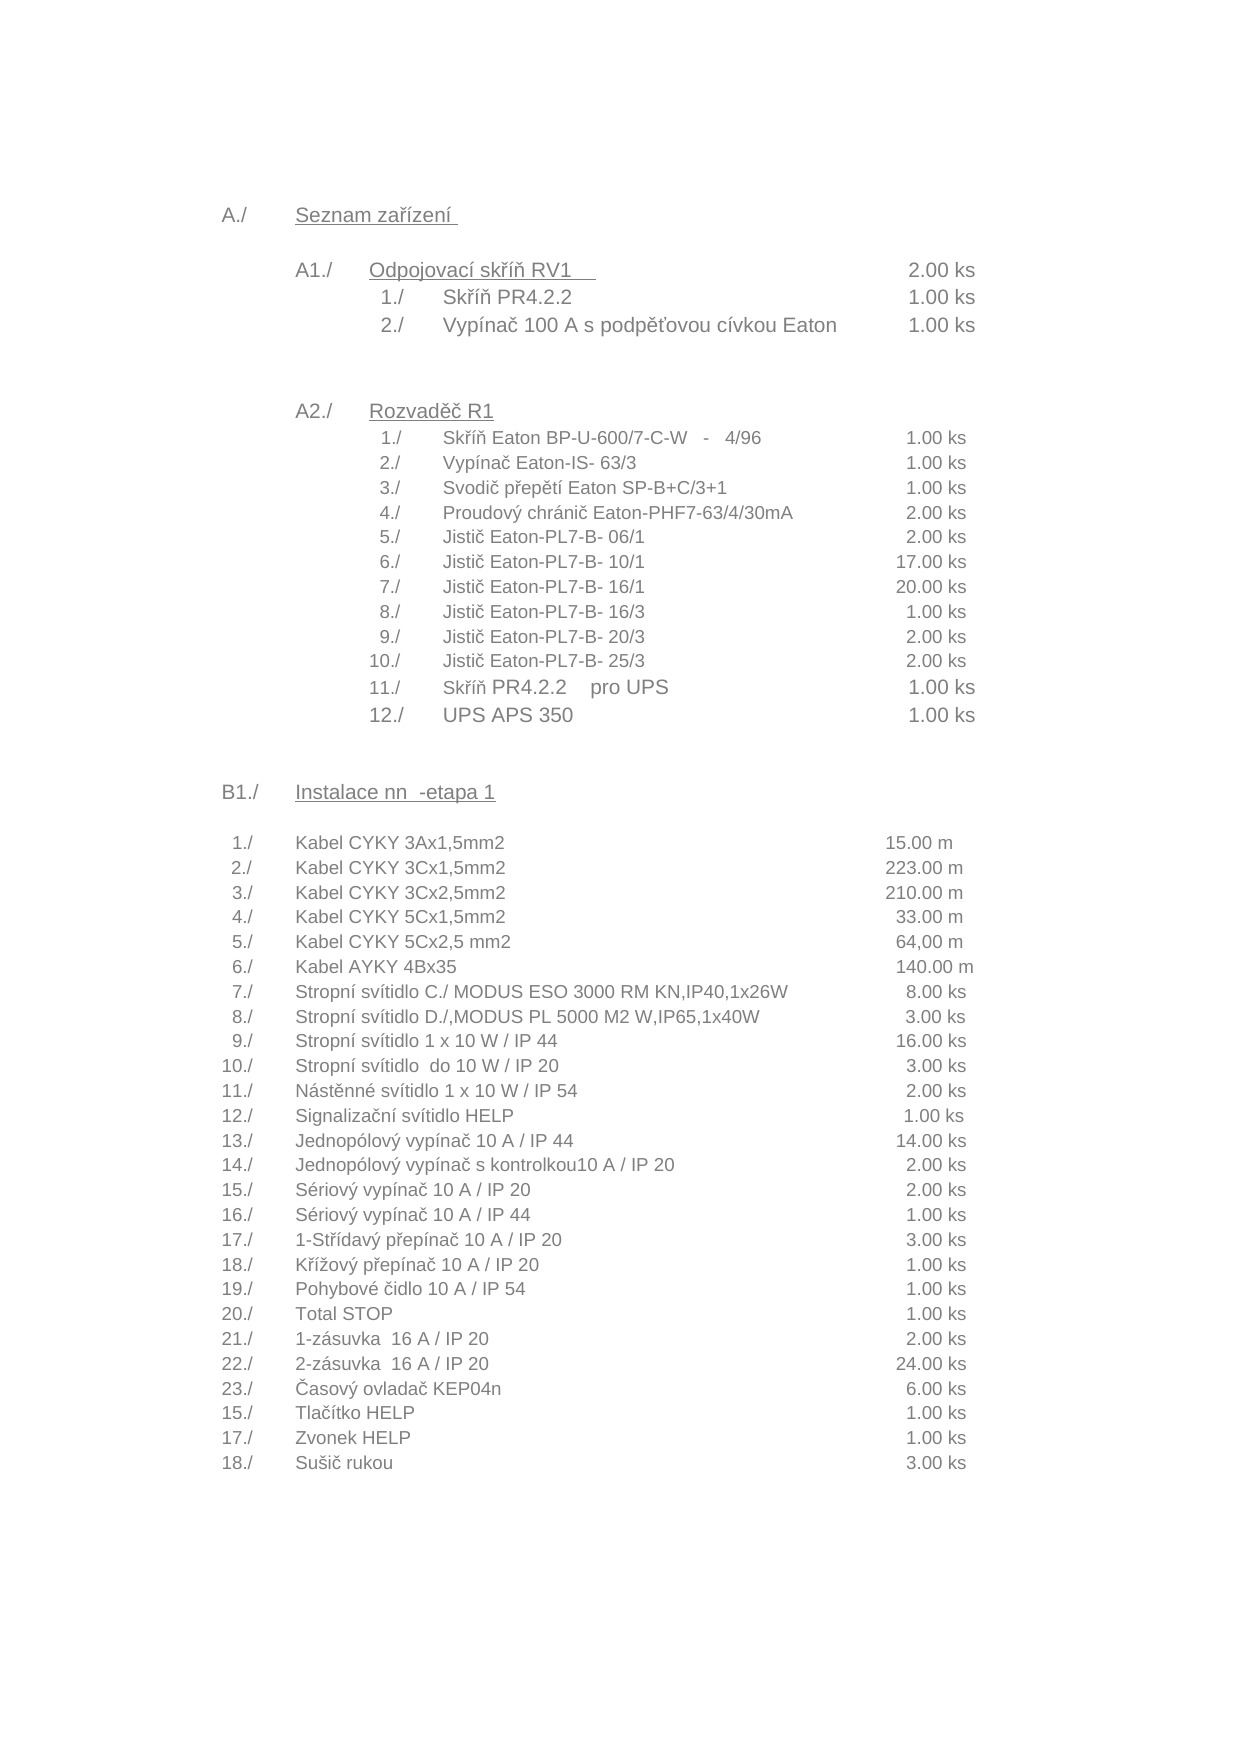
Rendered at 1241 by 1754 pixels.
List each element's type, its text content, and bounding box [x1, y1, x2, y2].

text B1./ Instalace nn -etapa 1 [148, 779, 1092, 803]
text 1./ Skříň Eaton BP-U-600/7-C-W - 4/96 1.00 ks [148, 427, 1092, 448]
text A./ Seznam zařízení [148, 203, 1092, 227]
text 13./ Jednopólový vypínač 10 A / IP 44 14.00 ks [148, 1129, 1092, 1151]
text 12./ UPS APS 350 1.00 ks [148, 702, 1092, 726]
text 19./ Pohybové čidlo 10 A / IP 54 1.00 ks [148, 1278, 1092, 1300]
text A2./ Rozvaděč R1 [148, 399, 1092, 423]
text 3./ Kabel CYKY 3Cx2,5mm2 210.00 m [148, 881, 1092, 903]
text 5./ Kabel CYKY 5Cx2,5 mm2 64,00 m [148, 931, 1092, 953]
text 7./ Jistič Eaton-PL7-B- 16/1 20.00 ks [148, 576, 1092, 597]
text 11./ Skříň PR4.2.2 pro UPS 1.00 ks [148, 675, 1092, 699]
text 7./ Stropní svítidlo C./ MODUS ESO 3000 RM KN,IP40,1x26W 8.00 ks [148, 981, 1092, 1002]
text 15./ Sériový vypínač 10 A / IP 20 2.00 ks [148, 1179, 1092, 1201]
text 18./ Sušič rukou 3.00 ks [148, 1452, 1092, 1473]
text 15./ Tlačítko HELP 1.00 ks [148, 1402, 1092, 1424]
text 23./ Časový ovladač KEP04n 6.00 ks [148, 1377, 1092, 1399]
text 5./ Jistič Eaton-PL7-B- 06/1 2.00 ks [148, 526, 1092, 548]
text 14./ Jednopólový vypínač s kontrolkou10 A / IP 20 2.00 ks [148, 1154, 1092, 1176]
text 16./ Sériový vypínač 10 A / IP 44 1.00 ks [148, 1204, 1092, 1225]
text 6./ Jistič Eaton-PL7-B- 10/1 17.00 ks [148, 551, 1092, 573]
text 18./ Křížový přepínač 10 A / IP 20 1.00 ks [148, 1253, 1092, 1275]
text 4./ Kabel CYKY 5Cx1,5mm2 33.00 m [148, 906, 1092, 928]
text 9./ Stropní svítidlo 1 x 10 W / IP 44 16.00 ks [148, 1030, 1092, 1052]
text 10./ Jistič Eaton-PL7-B- 25/3 2.00 ks [148, 650, 1092, 672]
text 22./ 2-zásuvka 16 A / IP 20 24.00 ks [148, 1352, 1092, 1374]
text 2./ Kabel CYKY 3Cx1,5mm2 223.00 m [231, 857, 1092, 878]
text 2./ Vypínač 100 A s podpěťovou cívkou Eaton 1.00 ks [148, 313, 1092, 337]
text 11./ Nástěnné svítidlo 1 x 10 W / IP 54 2.00 ks [148, 1080, 1092, 1101]
text 4./ Proudový chránič Eaton-PHF7-63/4/30mA 2.00 ks [148, 501, 1092, 523]
text 17./ Zvonek HELP 1.00 ks [148, 1427, 1092, 1448]
text 8./ Stropní svítidlo D./,MODUS PL 5000 M2 W,IP65,1x40W 3.00 ks [148, 1005, 1092, 1027]
text 2./ Vypínač Eaton-IS- 63/3 1.00 ks [148, 452, 1092, 473]
text A1./ Odpojovací skříň RV1 2.00 ks [148, 258, 1092, 282]
text 9./ Jistič Eaton-PL7-B- 20/3 2.00 ks [148, 625, 1092, 647]
text 1./ Skříň PR4.2.2 1.00 ks [148, 285, 1092, 309]
text 17./ 1-Střídavý přepínač 10 A / IP 20 3.00 ks [148, 1228, 1092, 1250]
text 10./ Stropní svítidlo do 10 W / IP 20 3.00 ks [148, 1055, 1092, 1077]
text 6./ Kabel AYKY 4Bx35 140.00 m [148, 956, 1092, 977]
text 1./ Kabel CYKY 3Ax1,5mm2 15.00 m [148, 832, 1092, 853]
text 20./ Total STOP 1.00 ks [148, 1303, 1092, 1324]
text 21./ 1-zásuvka 16 A / IP 20 2.00 ks [148, 1328, 1092, 1349]
text 3./ Svodič přepětí Eaton SP-B+C/3+1 1.00 ks [148, 477, 1092, 498]
text 8./ Jistič Eaton-PL7-B- 16/3 1.00 ks [148, 601, 1092, 622]
text 12./ Signalizační svítidlo HELP 1.00 ks [148, 1104, 1092, 1126]
